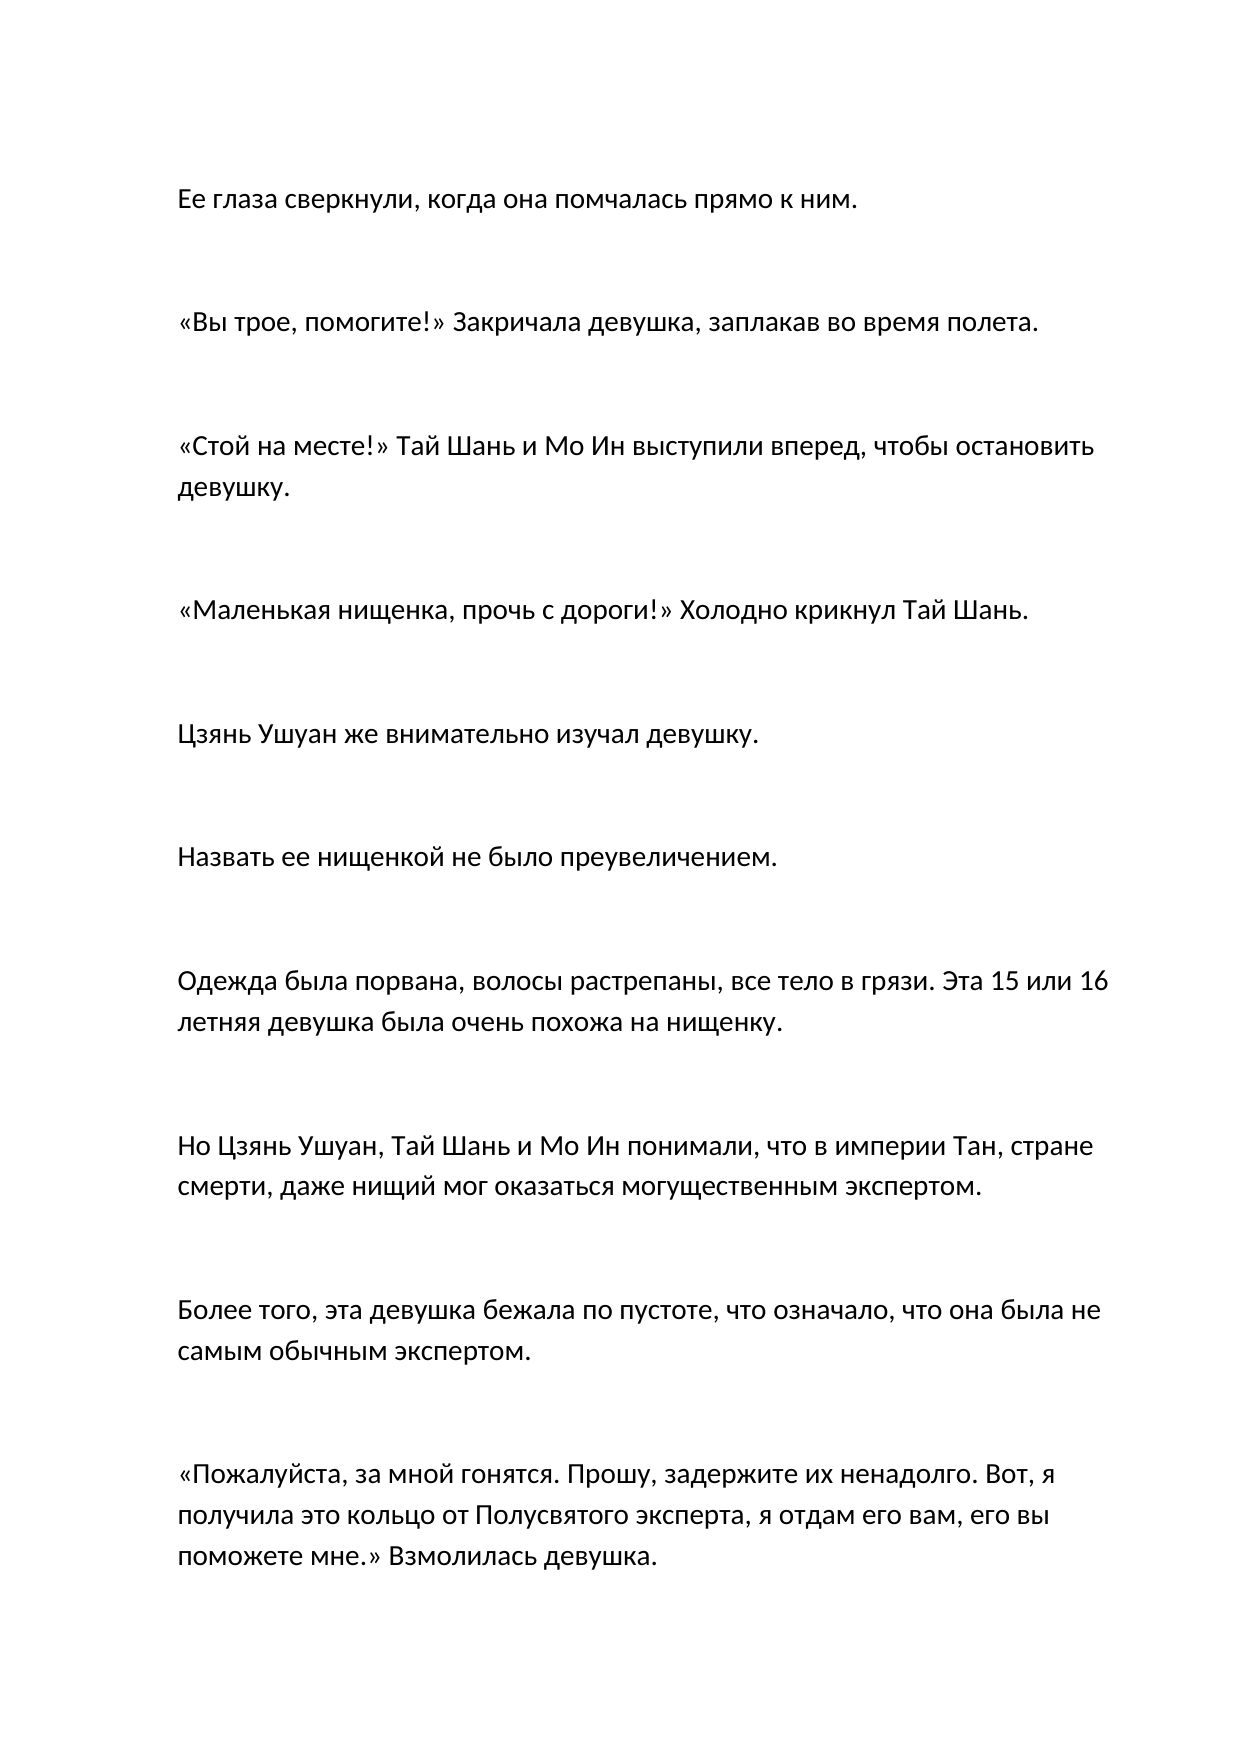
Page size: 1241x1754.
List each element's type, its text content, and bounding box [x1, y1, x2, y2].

text Но Цзянь Ушуан, Тай Шань и Мо Ин понимали, что в империи Тан, стране смерти, даже нищий мог оказаться могущественным экспертом. [177, 1127, 1152, 1203]
text Назвать ее нищенкой не было преувеличением. [177, 838, 1152, 874]
text Более того, эта девушка бежала по пустоте, что означало, что она была не самым обычным экспертом. [177, 1291, 1152, 1368]
text «Вы трое, помогите!» Закричала девушка, заплакав во время полета. [177, 303, 1152, 339]
text Цзянь Ушуан же внимательно изучал девушку. [177, 715, 1152, 751]
text Ее глаза сверкнули, когда она помчалась прямо к ним. [177, 180, 1152, 216]
text «Пожалуйста, за мной гонятся. Прошу, задержите их ненадолго. Вот, я получила это кольцо от Полусвятого эксперта, я отдам его вам, его вы поможете мне.» Взмолилась девушка. [177, 1456, 1152, 1573]
text Одежда была порвана, волосы растрепаны, все тело в грязи. Эта 15 или 16 летняя девушка была очень похожа на нищенку. [177, 962, 1152, 1039]
text «Маленькая нищенка, прочь с дороги!» Холодно крикнул Тай Шань. [177, 591, 1152, 627]
text «Стой на месте!» Тай Шань и Мо Ин выступили вперед, чтобы остановить девушку. [177, 427, 1152, 503]
